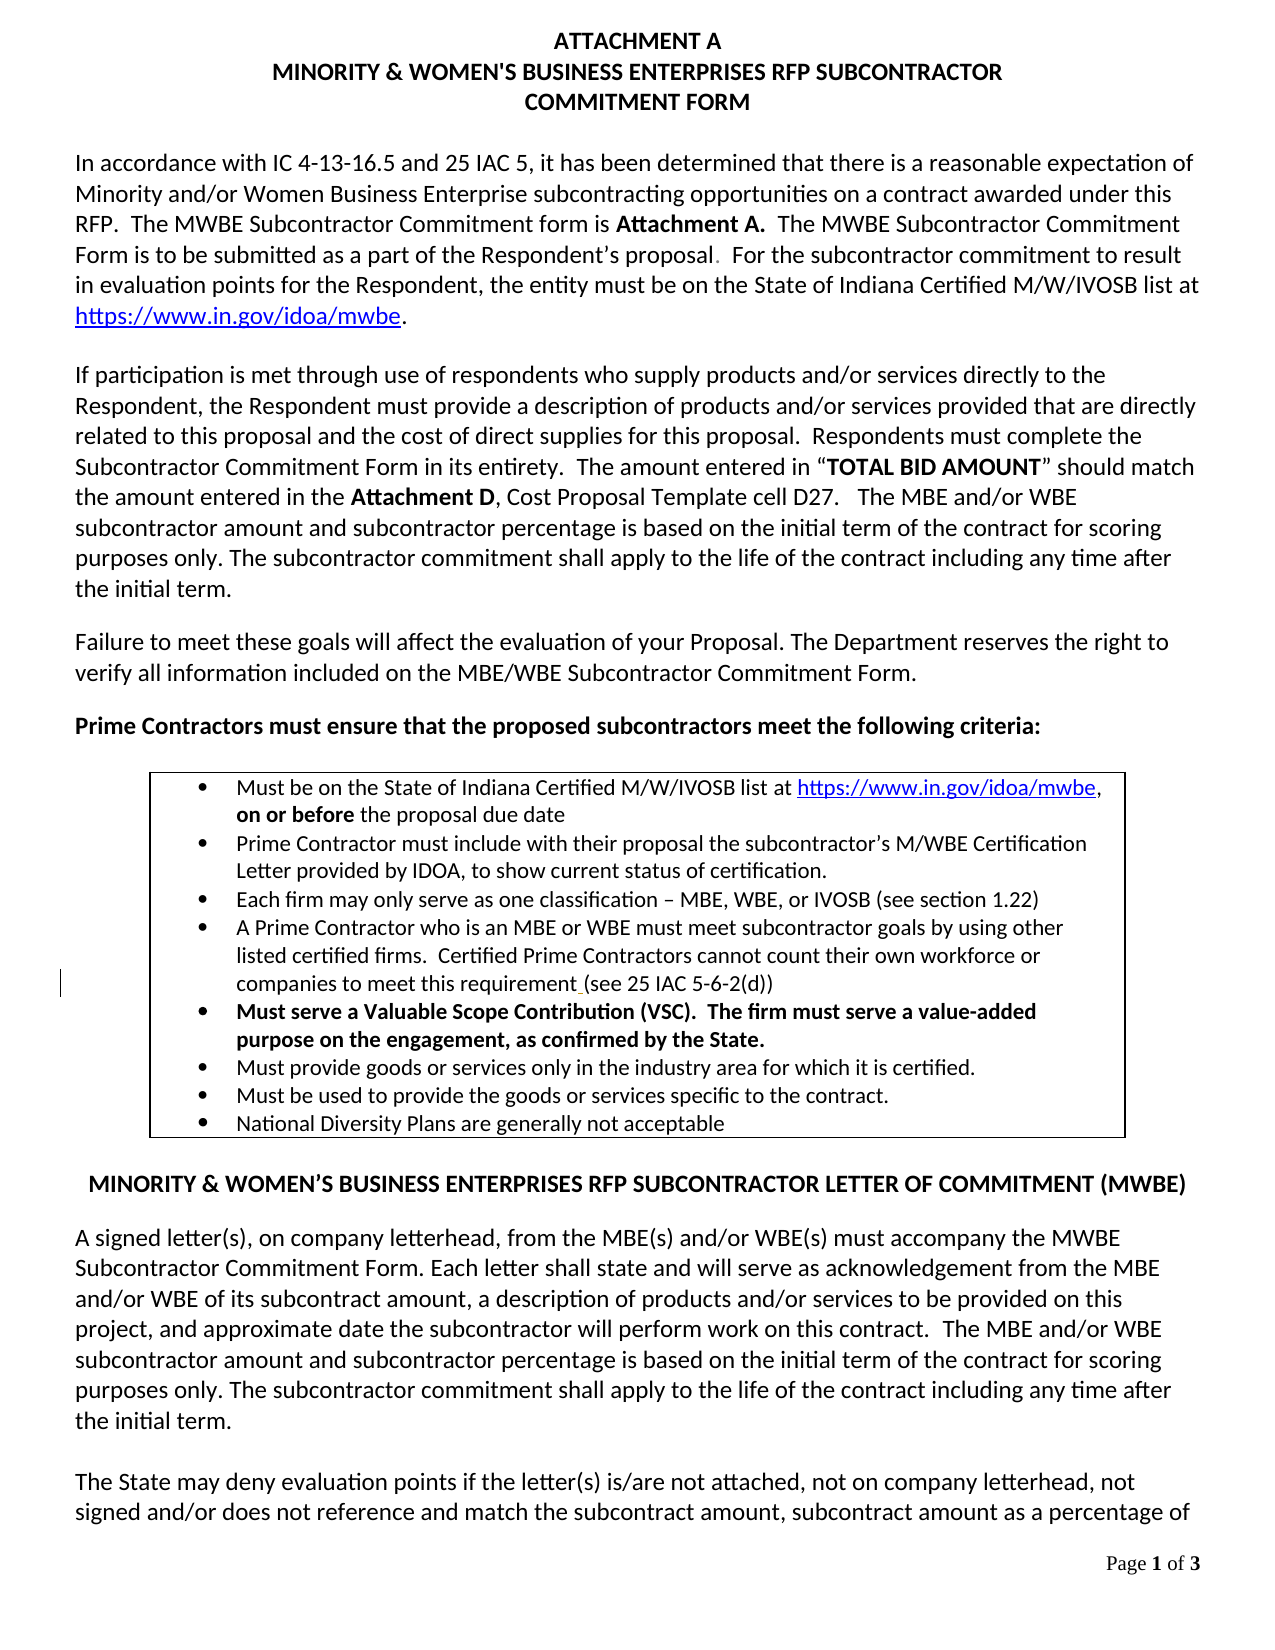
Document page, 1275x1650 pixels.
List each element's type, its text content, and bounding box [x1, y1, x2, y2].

table_header Must be on the State of Indiana Certified M/W/IVOSB list at https://www.in.gov/idoa/mwbe, on or before the proposal due date Prime Contractor must include with their proposal the subcontractor’s M/WBE Certification Letter provided by IDOA, to show current status of certification. Each firm may only serve as one classification – MBE, WBE, or IVOSB (see section 1.22) A Prime Contractor who is an MBE or WBE must meet subcontractor goals by using other listed certified firms. Certified Prime Contractors cannot count their own workforce or companies to meet this requirement(see 25 IAC 5-6-2(d)) Must serve a Valuable Scope Contribution (VSC). The firm must serve a value-added purpose on the engagement, as confirmed by the State. Must provide goods or services only in the industry area for which it is certified. Must be used to provide the goods or services specific to the contract. National Diversity Plans are generally not acceptable [151, 773, 1124, 1137]
text In accordance with IC 4-13-16.5 and 25 IAC 5, it has been determined that there is a reasonable expectation of Minority and/or Women Business Enterprise subcontracting opportunities on a contract awarded under this RFP. The MWBE Subcontractor Commitment form is Attachment A. The MWBE Subcontractor Commitment Form is to be submitted as a part of the Respondent’s proposal. For the subcontractor commitment to result in evaluation points for the Respondent, the entity must be on the State of Indiana Certified M/W/IVOSB list at https://www.in.gov/idoa/mwbe. [75, 148, 1200, 331]
text If participation is met through use of respondents who supply products and/or services directly to the Respondent, the Respondent must provide a description of products and/or services provided that are directly related to this proposal and the cost of direct supplies for this proposal. Respondents must complete the Subcontractor Commitment Form in its entirety. The amount entered in “TOTAL BID AMOUNT” should match the amount entered in the Attachment D, Cost Proposal Template cell D27. The MBE and/or WBE subcontractor amount and subcontractor percentage is based on the initial term of the contract for scoring purposes only. The subcontractor commitment shall apply to the life of the contract including any time after the initial term. [75, 359, 1200, 604]
text Prime Contractors must ensure that the proposed subcontractors meet the following criteria: [75, 711, 1200, 741]
text ATTACHMENT A [75, 26, 1200, 56]
text Minority & Women’s Business Enterprises RFP Subcontractor Letter of Commitment (MWBE) [75, 1168, 1200, 1199]
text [75, 1466, 1200, 1527]
text A signed letter(s), on company letterhead, from the MBE(s) and/or WBE(s) must accompany the MWBE Subcontractor Commitment Form. Each letter shall state and will serve as acknowledgement from the MBE and/or WBE of its subcontract amount, a description of products and/or services to be provided on this project, and approximate date the subcontractor will perform work on this contract. The MBE and/or WBE subcontractor amount and subcontractor percentage is based on the initial term of the contract for scoring purposes only. The subcontractor commitment shall apply to the life of the contract including any time after the initial term. [75, 1222, 1200, 1436]
text Failure to meet these goals will affect the evaluation of your Proposal. The Department reserves the right to verify all information included on the MBE/WBE Subcontractor Commitment Form. [75, 627, 1200, 688]
text COMMITMENT FORM [75, 87, 1200, 117]
text MINORITY & WOMEN'S BUSINESS ENTERPRISES RFP SUBCONTRACTOR [75, 56, 1200, 87]
